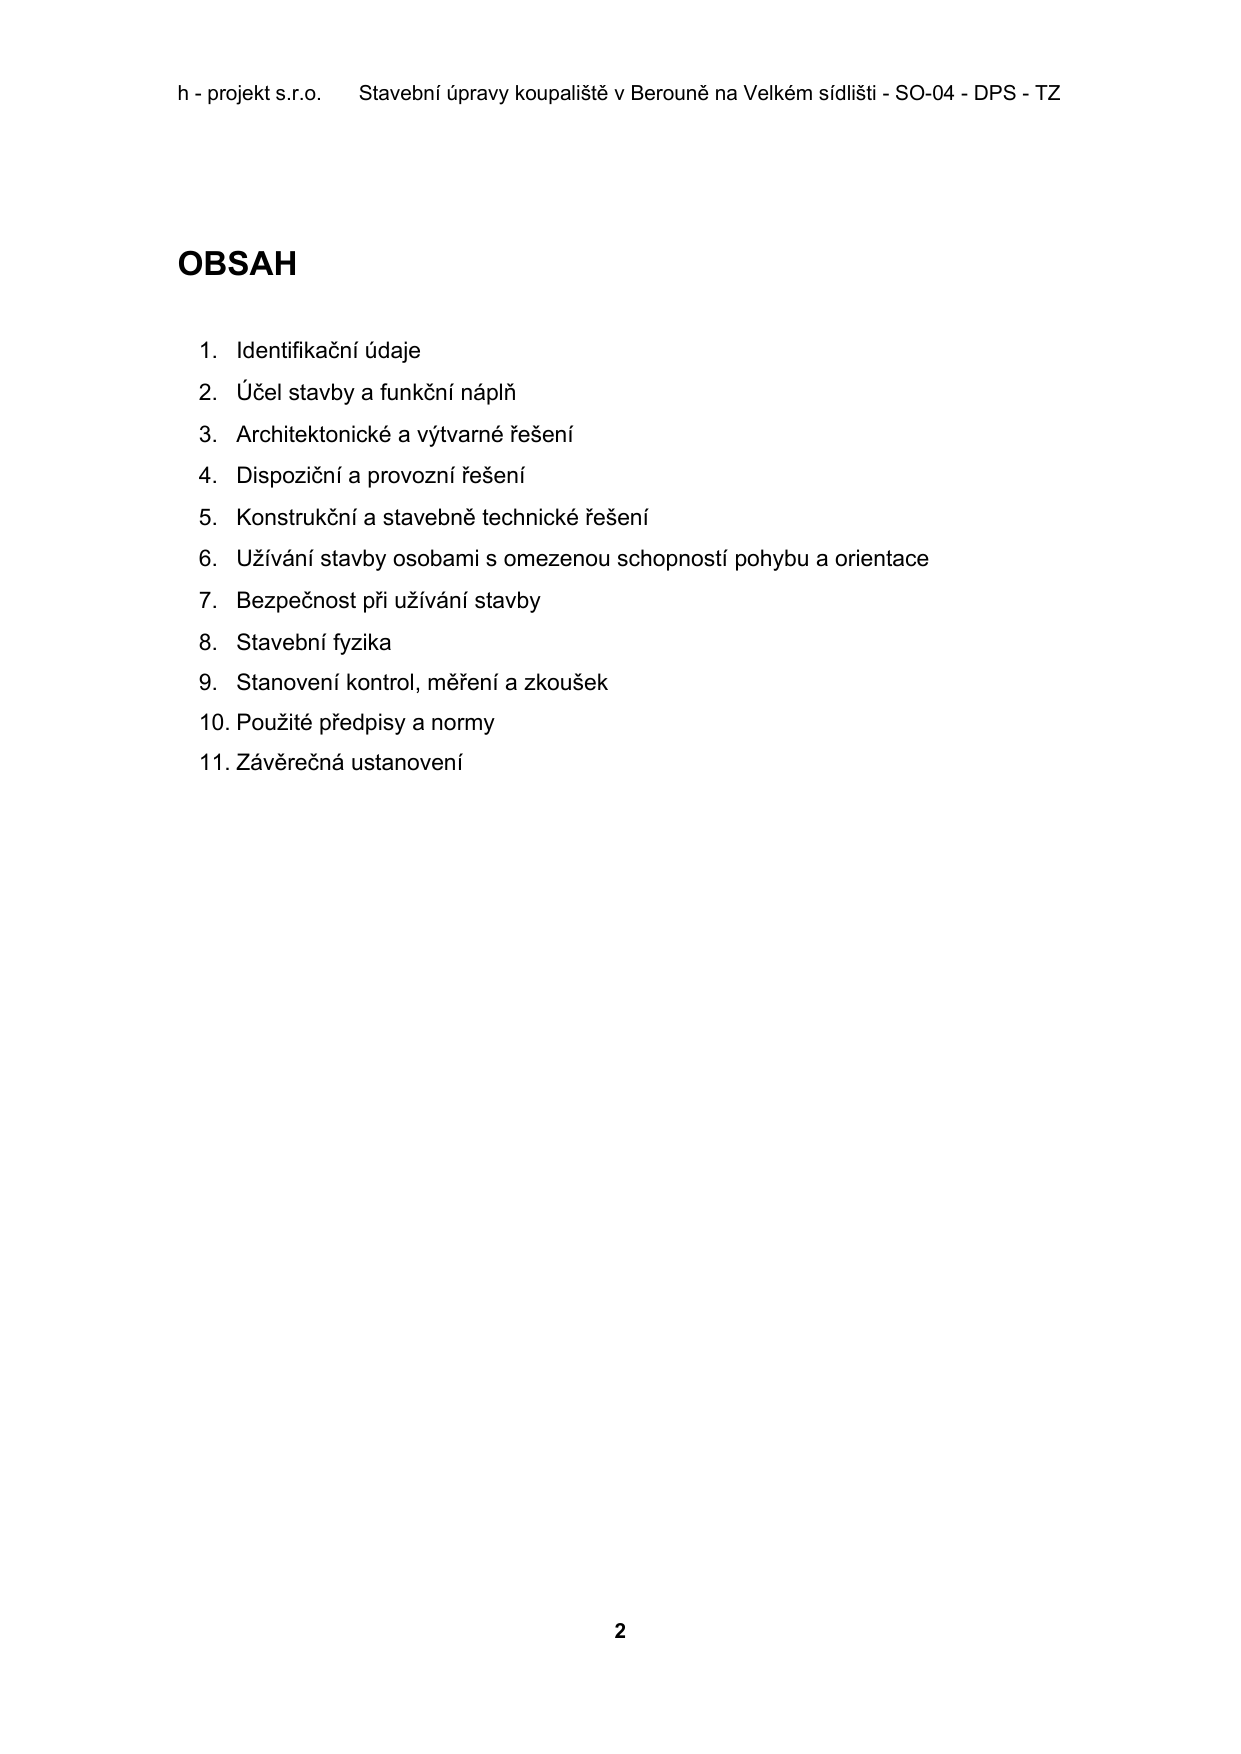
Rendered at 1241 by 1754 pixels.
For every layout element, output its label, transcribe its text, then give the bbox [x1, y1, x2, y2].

list Konstrukční a stavebně technické řešení [199, 504, 1063, 530]
list Stavební fyzika [199, 628, 1063, 655]
list Bezpečnost při užívání stavby [199, 587, 1063, 613]
list Použité předpisy a normy [199, 709, 1063, 735]
list Architektonické a výtvarné řešení [199, 421, 1063, 447]
list Dispoziční a provozní řešení [199, 462, 1063, 488]
list Účel stavby a funkční náplň [199, 379, 1063, 405]
list Závěrečná ustanovení [199, 749, 1063, 775]
list Stanovení kontrol, měření a zkoušek [199, 669, 1063, 695]
list Užívání stavby osobami s omezenou schopností pohybu a orientace [199, 545, 1063, 572]
list Identifikační údaje [199, 337, 1063, 364]
text OBSAH [177, 244, 1063, 283]
